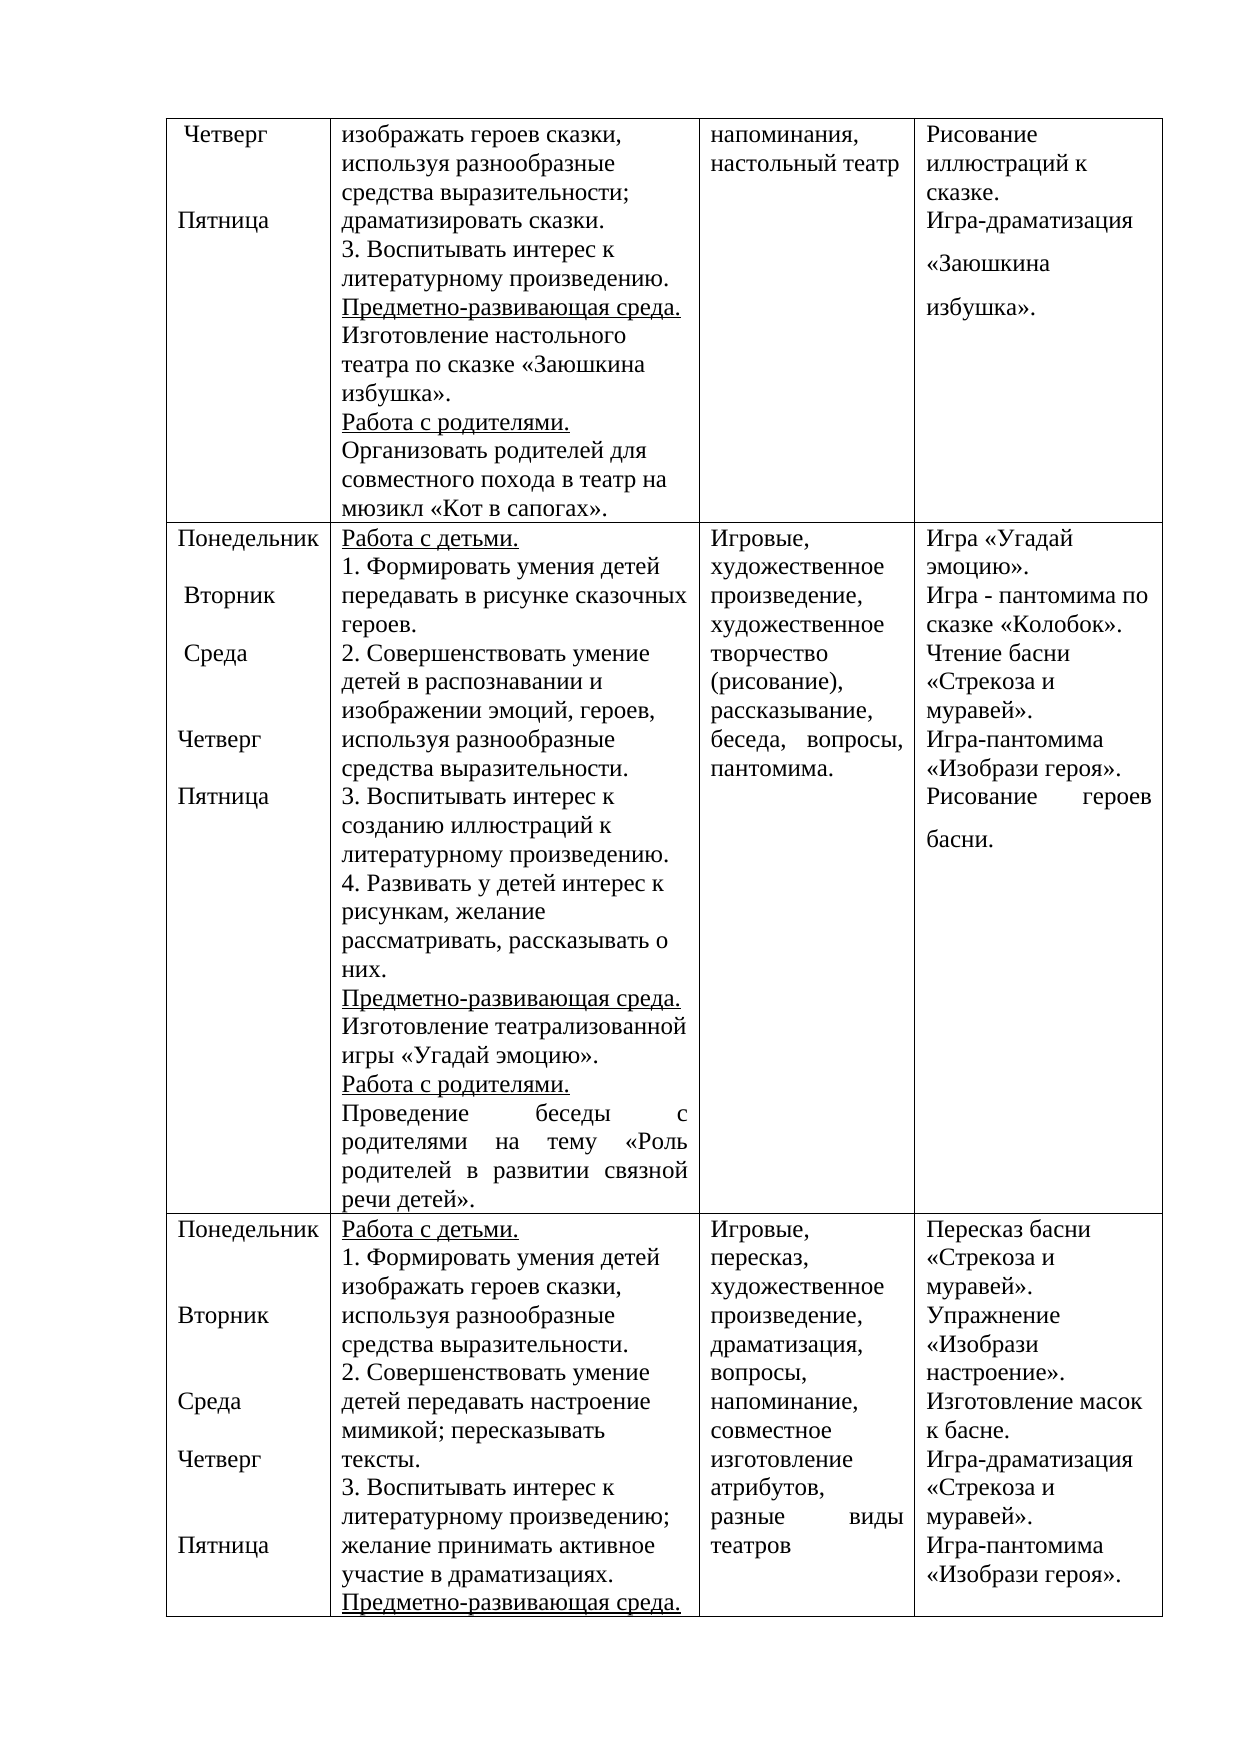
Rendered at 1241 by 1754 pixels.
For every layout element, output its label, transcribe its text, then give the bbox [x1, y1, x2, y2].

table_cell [915, 119, 1162, 522]
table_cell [331, 1214, 699, 1616]
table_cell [331, 119, 699, 522]
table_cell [167, 1214, 330, 1616]
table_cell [700, 119, 914, 522]
table_cell Игровые, художественное произведение, художественное творчество (рисование), рассказывание, беседа, вопросы, пантомима. [700, 523, 914, 1213]
table_cell Игра «Угадай эмоцию». Игра - пантомима по сказке «Колобок». Чтение басни «Стрекоза и муравей». Игра-пантомима «Изобрази героя». Рисование героев басни. [915, 523, 1162, 1213]
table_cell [915, 1214, 1162, 1616]
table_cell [167, 119, 330, 522]
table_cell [700, 1214, 914, 1616]
table_cell Понедельник Вторник Среда Четверг Пятница [167, 523, 330, 1213]
table_cell Работа с детьми. 1. Формировать умения детей передавать в рисунке сказочных героев. 2. Совершенствовать умение детей в распознавании и изображении эмоций, героев, используя разнообразные средства выразительности. 3. Воспитывать интерес к созданию иллюстраций к литературному произведению. 4. Развивать у детей интерес к рисункам, желание рассматривать, рассказывать о них. Предметно-развивающая среда. Изготовление театрализованной игры «Угадай эмоцию». Работа с родителями. Проведение беседы с родителями на тему «Роль родителей в развитии связной речи детей». [331, 523, 699, 1213]
